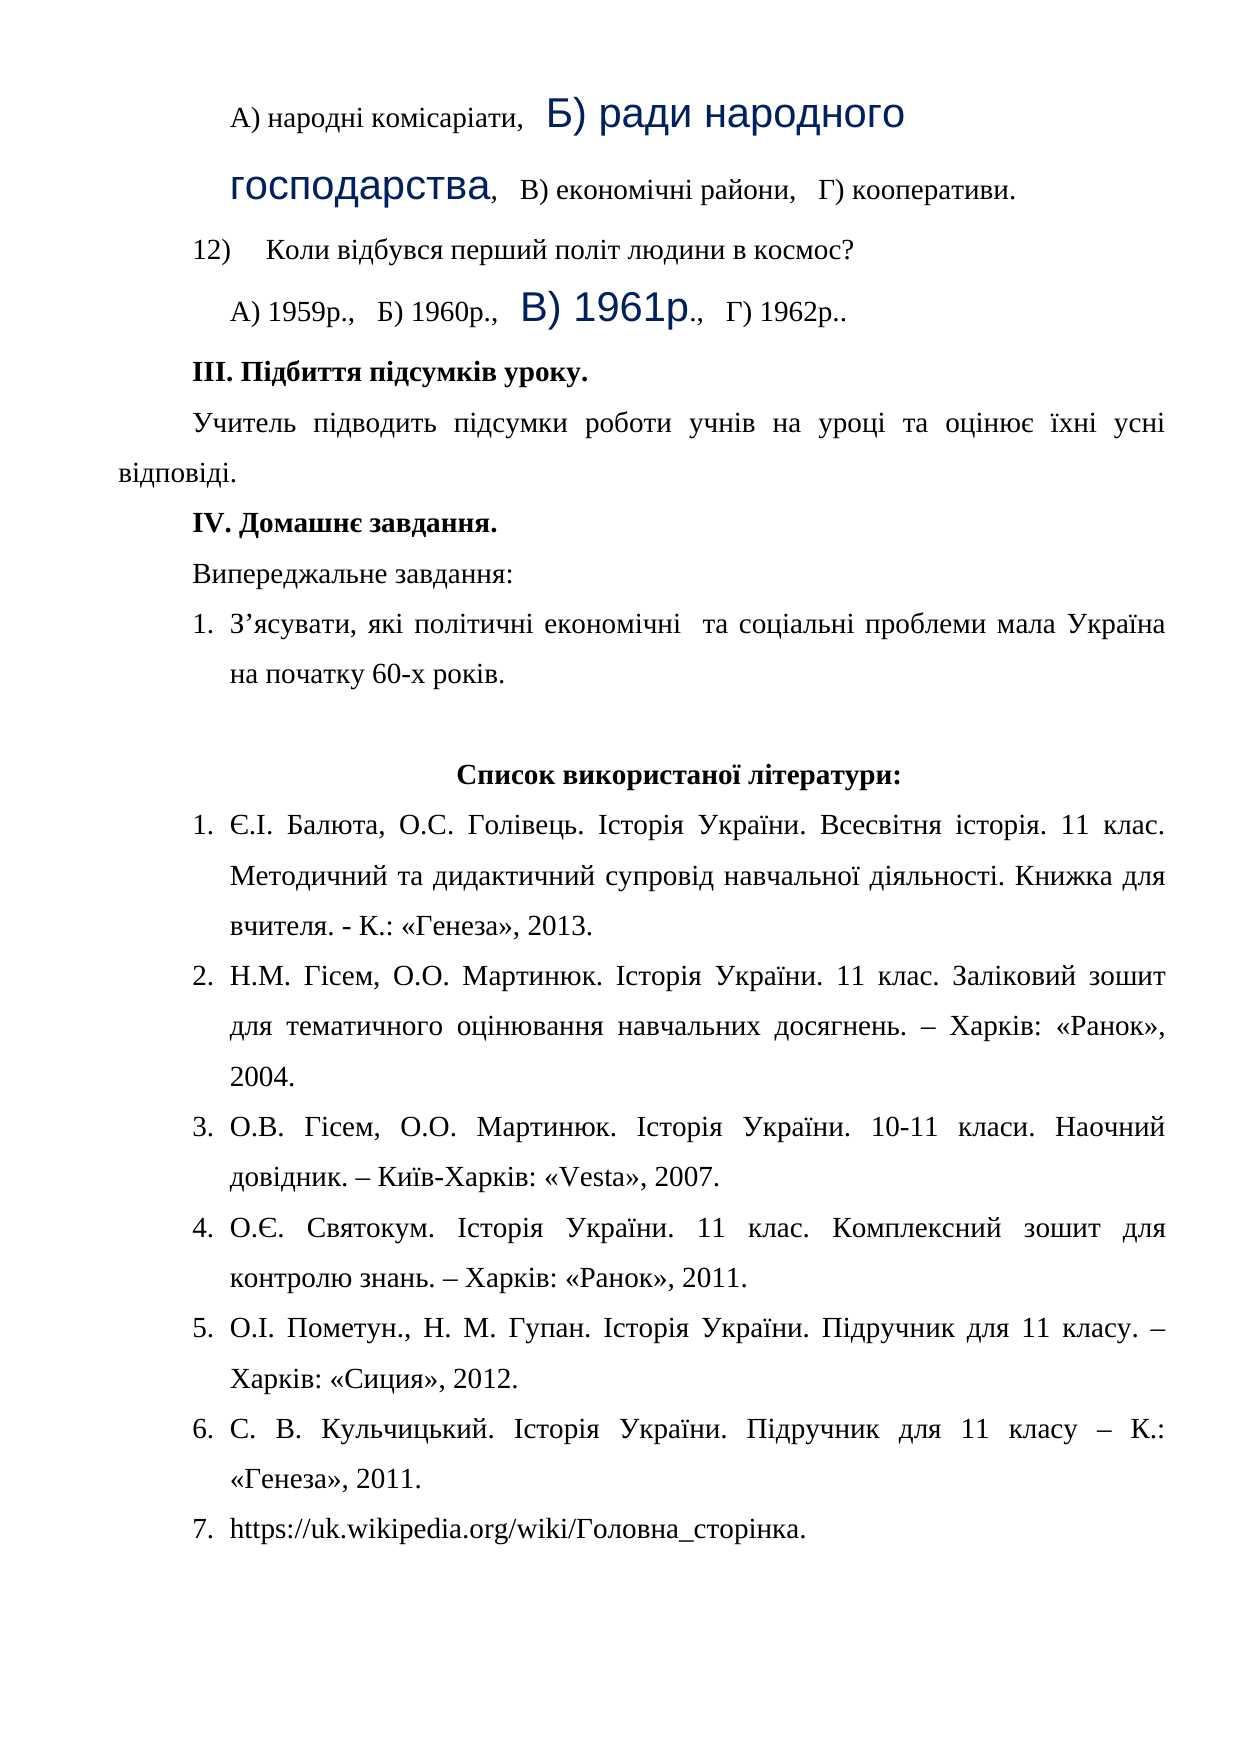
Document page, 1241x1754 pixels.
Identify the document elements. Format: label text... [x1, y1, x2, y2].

list Є.І. Балюта, О.С. Голівець. Історія України. Всесвітня історія. 11 клас. Методичний та дидактичний супровід навчальної діяльності. Книжка для вчителя. - К.: «Генеза», 2013. [192, 807, 1167, 941]
list Н.М. Гісем, О.О. Мартинюк. Історія України. 11 клас. Заліковий зошит для тематичного оцінювання навчальних досягнень. – Харків: «Ранок», 2004. [192, 958, 1167, 1092]
list О.Є. Святокум. Історія України. 11 клас. Комплексний зошит для контролю знань. – Харків: «Ранок», 2011. [192, 1210, 1167, 1294]
text Учитель підводить підсумки роботи учнів на уроці та оцінює їхні усні відповіді. [118, 405, 1167, 489]
list https://uk.wikipedia.org/wiki/Головна_сторінка. [192, 1512, 1167, 1545]
text ІV. Домашнє завдання. [118, 505, 1167, 539]
list Коли відбувся перший політ людини в космос? [192, 232, 1167, 266]
text ІІІ. Підбиття підсумків уроку. [118, 354, 1167, 388]
list О.І. Пометун., Н. М. Гупан. Історія України. Підручник для 11 класу. – Харків: «Сиция», 2012. [192, 1310, 1167, 1394]
list З’ясувати, які політичні економічні та соціальні проблеми мала Україна на початку 60-х років. [192, 606, 1167, 690]
list О.В. Гісем, О.О. Мартинюк. Історія України. 10-11 класи. Наочний довідник. – Київ-Харків: «Vesta», 2007. [192, 1109, 1167, 1193]
text Список використаної літератури: [118, 757, 1167, 791]
list А) народні комісаріати, Б) ради народного господарства, В) економічні райони, Г) кооперативи. [229, 88, 1167, 208]
list А) 1959р., Б) 1960р., В) 1961р., Г) 1962р.. [229, 283, 1167, 331]
text Випереджальне завдання: [118, 556, 1167, 589]
list С. В. Кульчицький. Історія України. Підручник для 11 класу – К.: «Генеза», 2011. [192, 1411, 1167, 1495]
